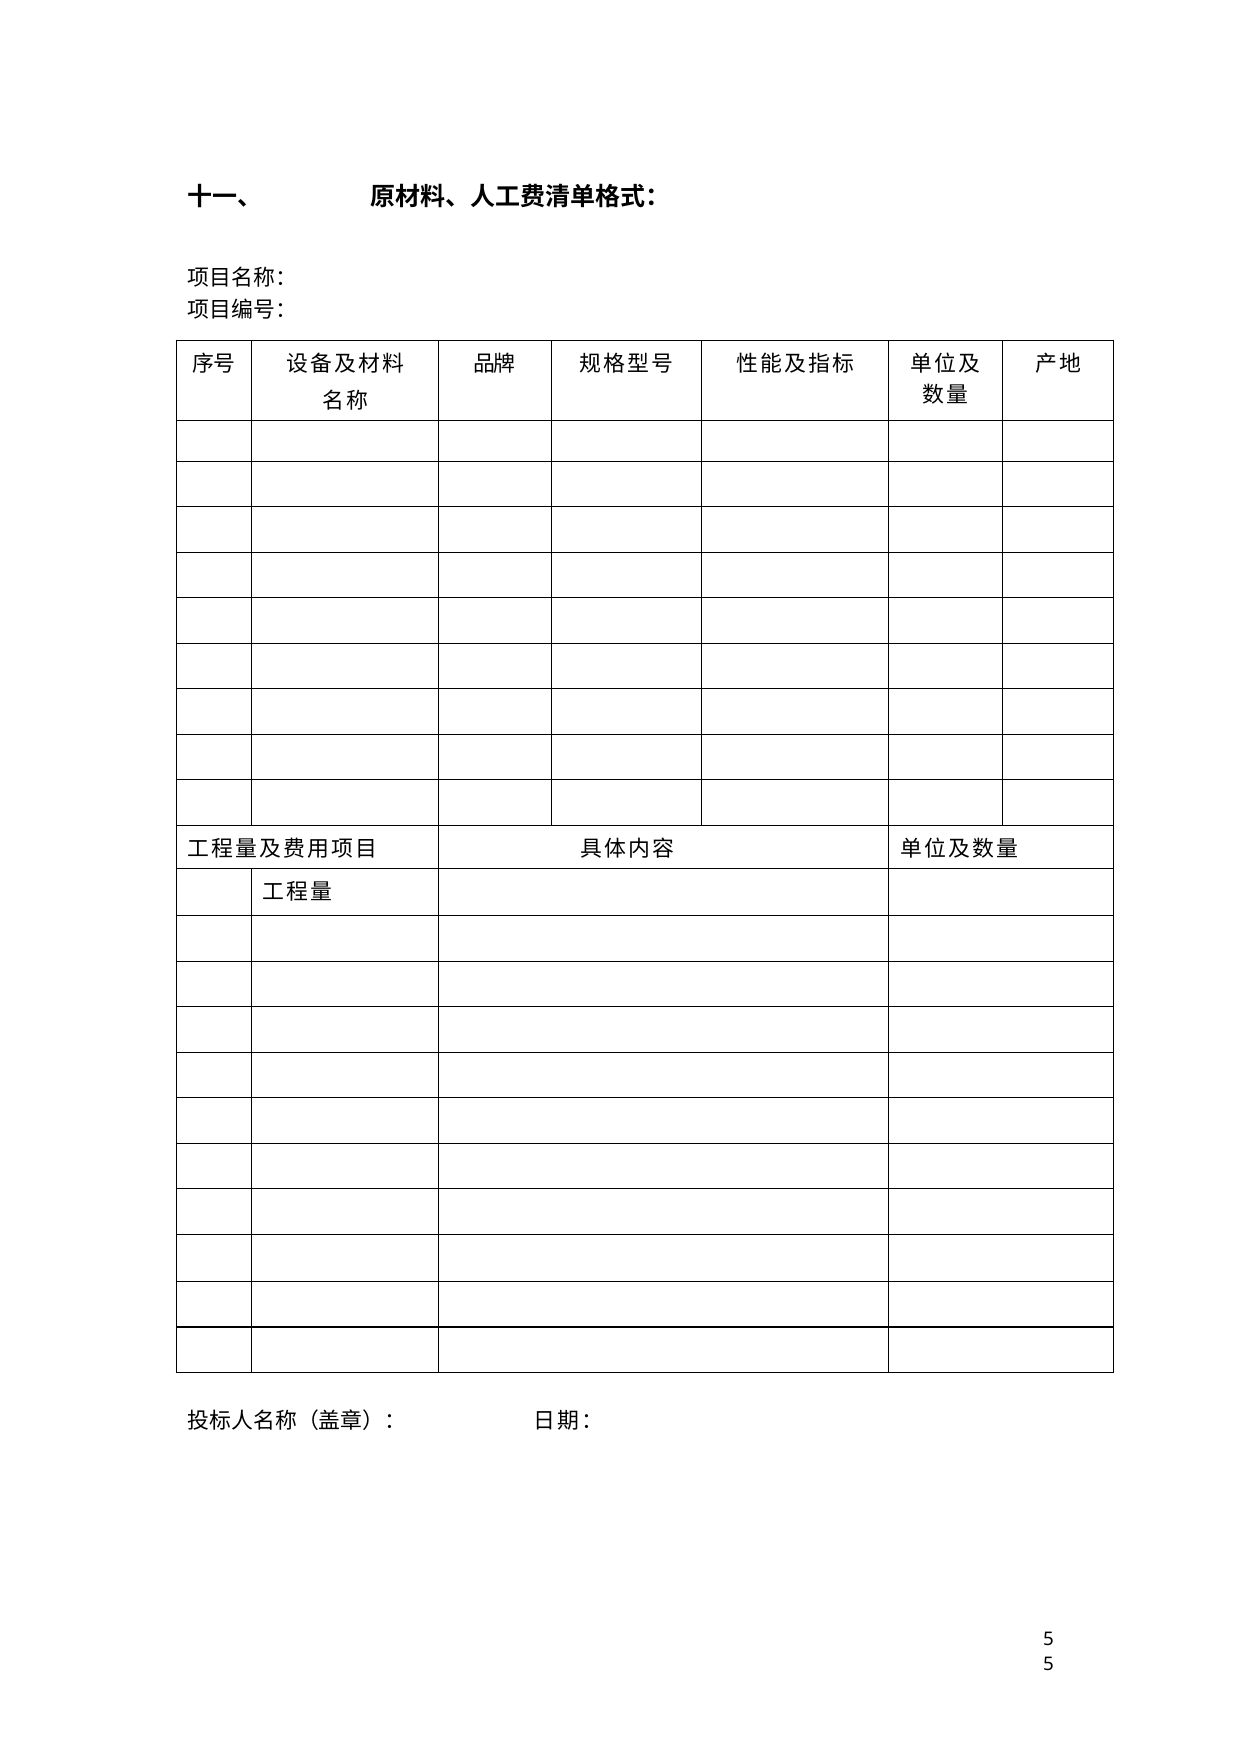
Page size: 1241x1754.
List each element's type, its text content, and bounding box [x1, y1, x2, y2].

text 项目名称： [187, 259, 1053, 292]
table_cell [439, 1328, 888, 1372]
text 十一、 原材料、人工费清单格式： [187, 162, 1053, 227]
table_cell [889, 1235, 1113, 1281]
table_cell [252, 421, 438, 461]
table_cell [252, 1098, 438, 1143]
table_cell [252, 462, 438, 506]
table_cell [252, 1189, 438, 1234]
table_cell [439, 462, 551, 506]
table_cell [252, 1235, 438, 1281]
table_cell [889, 462, 1002, 506]
table_cell [177, 780, 251, 825]
table_cell [177, 1235, 251, 1281]
text 项目编号： [187, 292, 1053, 324]
table_cell [439, 1282, 888, 1326]
table_cell [177, 1328, 251, 1372]
table_cell [252, 553, 438, 597]
table_cell [889, 507, 1002, 552]
table_cell [177, 1098, 251, 1143]
table_cell [439, 507, 551, 552]
table_cell [252, 598, 438, 643]
table_cell [889, 1282, 1113, 1326]
table_cell [177, 598, 251, 643]
table_cell [177, 869, 251, 915]
table_cell [177, 644, 251, 688]
table_cell [702, 735, 888, 779]
table_cell [552, 689, 701, 734]
table_cell [252, 1007, 438, 1052]
table_cell [177, 1282, 251, 1326]
table_cell [889, 1144, 1113, 1188]
table_cell [252, 507, 438, 552]
table_cell [1003, 689, 1113, 734]
table_cell [252, 1144, 438, 1188]
table_header 品牌 [439, 341, 551, 419]
table_cell [889, 1053, 1113, 1097]
table_cell [252, 780, 438, 825]
table_cell [252, 962, 438, 1006]
table_cell [439, 644, 551, 688]
table_header 序号 [177, 341, 251, 419]
table_cell [1003, 644, 1113, 688]
table_cell [889, 644, 1002, 688]
table_cell [177, 1144, 251, 1188]
table_cell [552, 644, 701, 688]
table_cell [439, 962, 888, 1006]
text 投标人名称（盖章）： 日期： [187, 1403, 1053, 1435]
table_cell [177, 462, 251, 506]
table_cell [702, 421, 888, 461]
table_cell [889, 689, 1002, 734]
table_cell [439, 780, 551, 825]
table_cell [177, 421, 251, 461]
table_cell [1003, 598, 1113, 643]
table_cell [1003, 462, 1113, 506]
table_cell [702, 553, 888, 597]
table_cell [252, 1282, 438, 1326]
table_cell [889, 735, 1002, 779]
table_cell [252, 735, 438, 779]
table_header 规格型号 [552, 341, 701, 419]
table_cell [1003, 507, 1113, 552]
table_cell [439, 598, 551, 643]
table_cell [702, 598, 888, 643]
table_cell [439, 1007, 888, 1052]
table_cell [889, 553, 1002, 597]
table_cell [252, 689, 438, 734]
table_cell [552, 421, 701, 461]
table_cell [1003, 553, 1113, 597]
table_cell [439, 1189, 888, 1234]
table_cell [552, 507, 701, 552]
table_cell [889, 1328, 1113, 1372]
table_cell [439, 421, 551, 461]
table_cell 单位及数量 [889, 826, 1113, 868]
table_cell [439, 553, 551, 597]
table_cell [177, 916, 251, 961]
table_cell [439, 689, 551, 734]
table_cell [177, 1053, 251, 1097]
table_cell [889, 421, 1002, 461]
table_cell [439, 1053, 888, 1097]
table_cell [552, 462, 701, 506]
table_header 产地 [1003, 341, 1113, 419]
table_cell 具体内容 [439, 826, 888, 868]
table_cell [252, 644, 438, 688]
table_cell [177, 507, 251, 552]
table_cell [702, 644, 888, 688]
table_cell [177, 689, 251, 734]
table_cell [889, 598, 1002, 643]
table_cell [889, 1007, 1113, 1052]
table_cell [252, 1053, 438, 1097]
table_cell [889, 780, 1002, 825]
table_header 性能及指标 [702, 341, 888, 419]
table_cell [1003, 421, 1113, 461]
table_cell [889, 1189, 1113, 1234]
table_cell [439, 1098, 888, 1143]
table_cell [552, 735, 701, 779]
table_cell [552, 598, 701, 643]
table_cell [177, 1007, 251, 1052]
table_cell [1003, 735, 1113, 779]
table_cell [252, 916, 438, 961]
table_cell [177, 962, 251, 1006]
table_cell [177, 553, 251, 597]
table_header 单位及数量 [889, 341, 1002, 419]
table_cell [439, 916, 888, 961]
table_cell [439, 869, 888, 915]
table_cell [552, 553, 701, 597]
table_cell [1003, 780, 1113, 825]
table_cell [439, 735, 551, 779]
table_cell 工程量及费用项目 [177, 826, 438, 868]
table_cell [889, 1098, 1113, 1143]
table_cell [889, 916, 1113, 961]
table_cell [439, 1235, 888, 1281]
table_cell [177, 1189, 251, 1234]
table_header 设备及材料 名称 [252, 341, 438, 419]
table_cell [702, 462, 888, 506]
table_cell [177, 735, 251, 779]
table_cell [439, 1144, 888, 1188]
table_cell [252, 1328, 438, 1372]
table_cell [889, 962, 1113, 1006]
table_cell [702, 507, 888, 552]
table_cell [552, 780, 701, 825]
table_cell 工程量 [252, 869, 438, 915]
table_cell [889, 869, 1113, 915]
table_cell [702, 689, 888, 734]
table_cell [702, 780, 888, 825]
